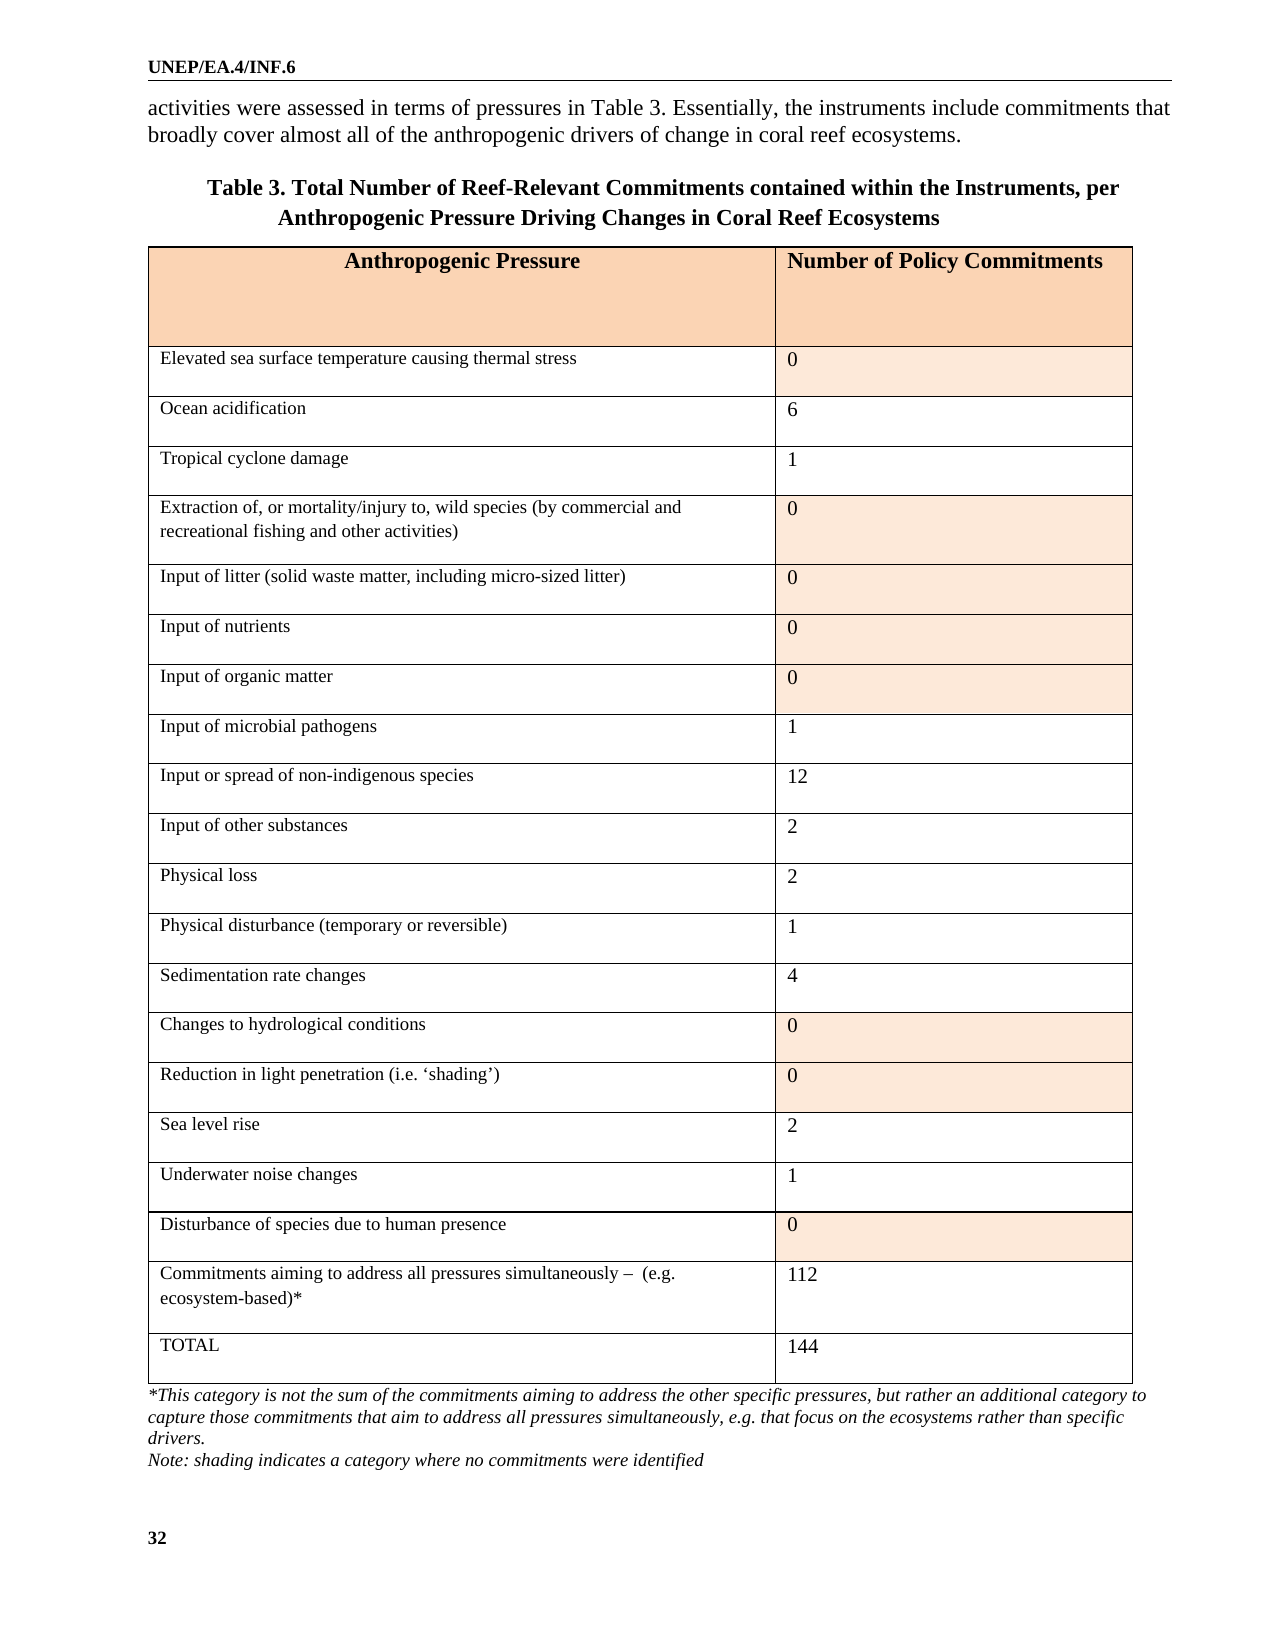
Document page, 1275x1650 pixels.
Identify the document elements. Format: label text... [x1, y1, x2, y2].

table_cell 0 [776, 1013, 1132, 1062]
table_cell Physical disturbance (temporary or reversible) [149, 914, 775, 962]
table_cell Underwater noise changes [149, 1163, 775, 1211]
table_cell 2 [776, 864, 1132, 913]
table_cell Sea level rise [149, 1113, 775, 1162]
table_cell 1 [776, 914, 1132, 962]
table_cell Ocean acidification [149, 397, 775, 446]
table_cell Reduction in light penetration (i.e. ‘shading’) [149, 1063, 775, 1112]
table_cell Elevated sea surface temperature causing thermal stress [149, 347, 775, 396]
table_cell 1 [776, 715, 1132, 763]
subtitle Table 3. Total Number of Reef-Relevant Commitments contained within the Instruments, per Anthropogenic Pressure Driving Changes in Coral Reef Ecosystems [207, 173, 1172, 230]
table_cell Input of litter (solid waste matter, including micro-sized litter) [149, 565, 775, 614]
table_cell 0 [776, 347, 1132, 396]
table_cell 0 [776, 665, 1132, 713]
table_cell 0 [776, 615, 1132, 664]
table_cell 2 [776, 814, 1132, 863]
table_header Number of Policy Commitments [776, 248, 1132, 346]
table_cell Tropical cyclone damage [149, 447, 775, 495]
table_cell Sedimentation rate changes [149, 964, 775, 1012]
table_cell Input of microbial pathogens [149, 715, 775, 763]
table_cell Input or spread of non-indigenous species [149, 764, 775, 813]
table_cell 144 [776, 1334, 1132, 1383]
table_header Anthropogenic Pressure [149, 248, 775, 346]
table_cell Extraction of, or mortality/injury to, wild species (by commercial and recreational fishing and other activities) [149, 496, 775, 564]
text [148, 94, 1172, 147]
table_cell 12 [776, 764, 1132, 813]
table_cell 0 [776, 1063, 1132, 1112]
table_cell Input of other substances [149, 814, 775, 863]
text *This category is not the sum of the commitments aiming to address the other specific pressures, but rather an additional category to capture those commitments that aim to address all pressures simultaneously, e.g. that focus on the ecosystems rather than specific drivers. [148, 1384, 1172, 1449]
table_cell Commitments aiming to address all pressures simultaneously – (e.g. ecosystem-based)* [149, 1262, 775, 1333]
table_cell 1 [776, 447, 1132, 495]
table_cell Physical loss [149, 864, 775, 913]
table_cell Changes to hydrological conditions [149, 1013, 775, 1062]
table_cell 6 [776, 397, 1132, 446]
table_cell 1 [776, 1163, 1132, 1211]
text Note: shading indicates a category where no commitments were identified [148, 1449, 1172, 1470]
table_cell Disturbance of species due to human presence [149, 1213, 775, 1261]
table_cell 4 [776, 964, 1132, 1012]
table_cell 0 [776, 496, 1132, 564]
table_cell Input of nutrients [149, 615, 775, 664]
table_cell Input of organic matter [149, 665, 775, 713]
table_cell 2 [776, 1113, 1132, 1162]
table_cell 112 [776, 1262, 1132, 1333]
table_cell TOTAL [149, 1334, 775, 1383]
table_cell 0 [776, 565, 1132, 614]
table_cell 0 [776, 1213, 1132, 1261]
